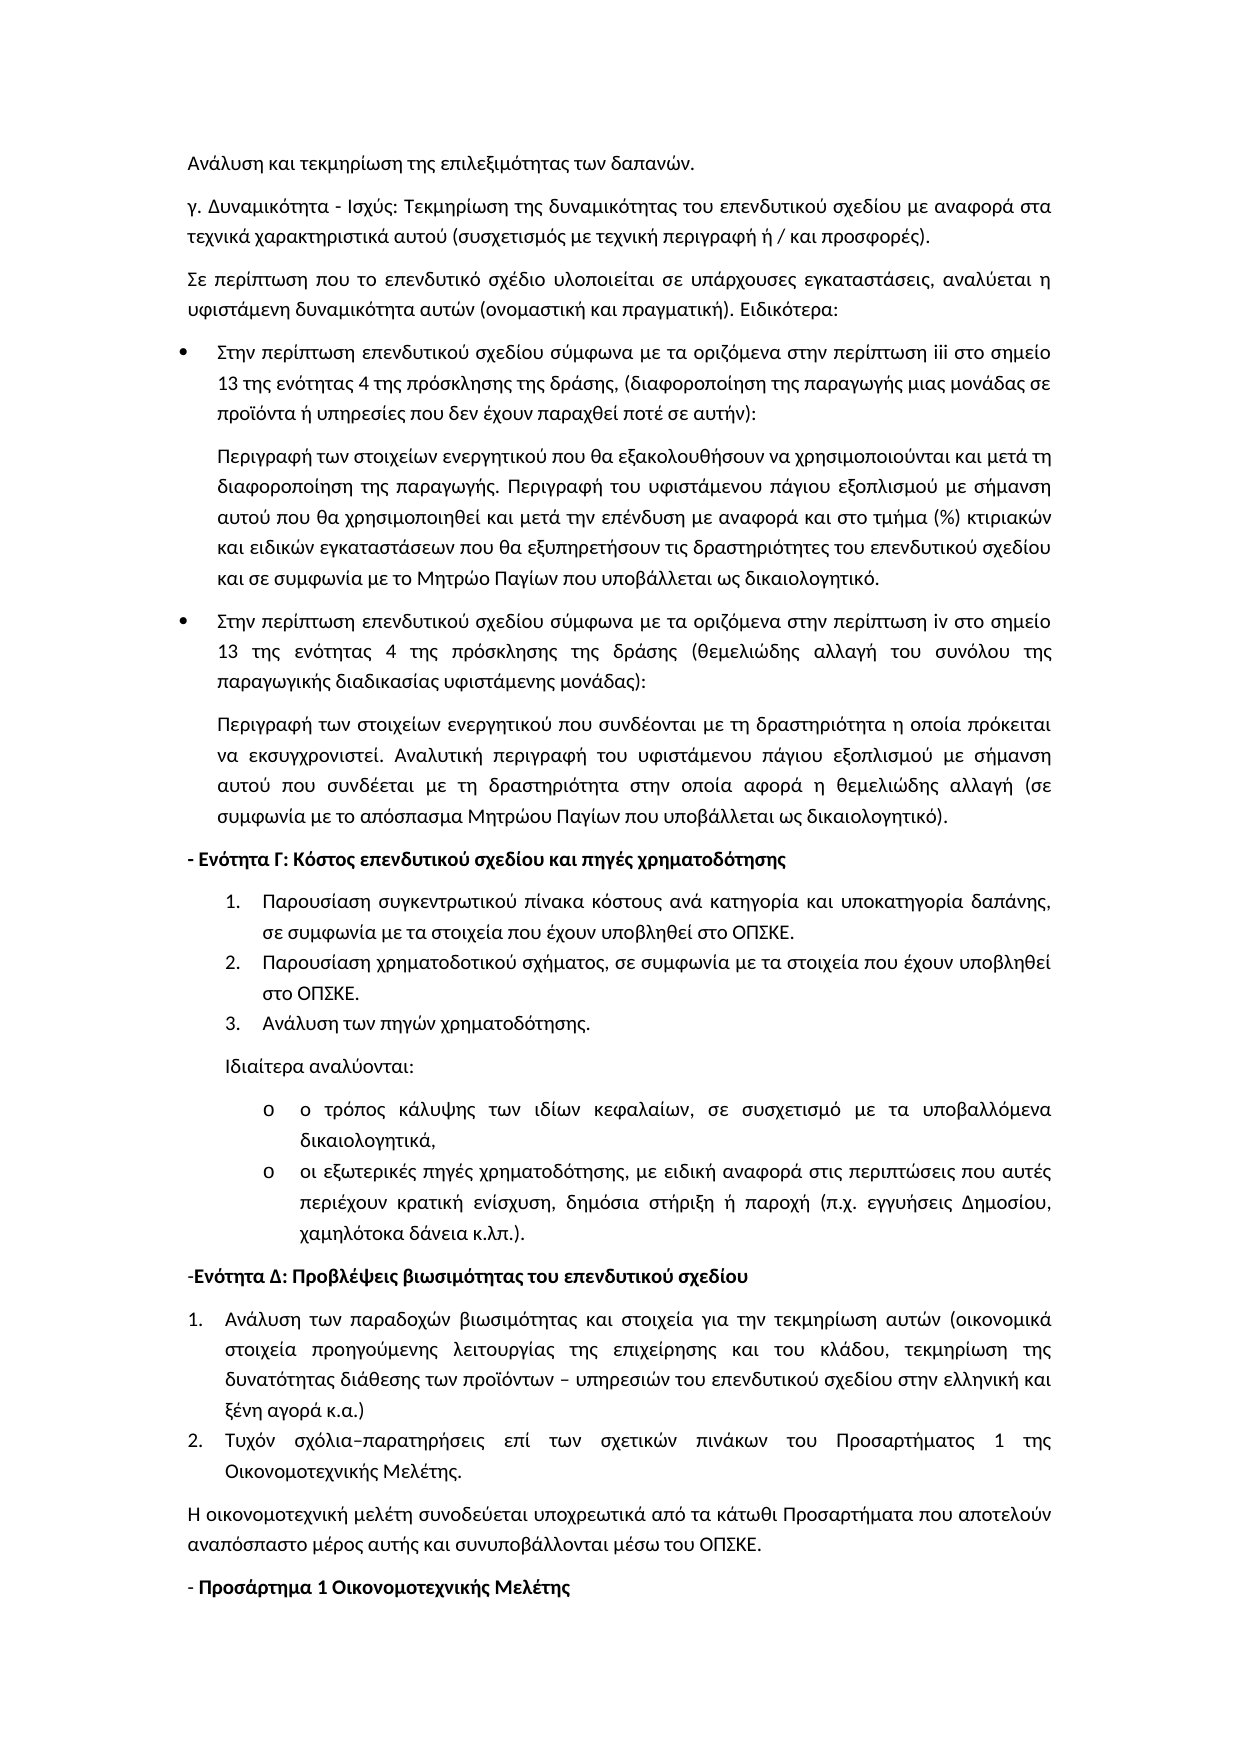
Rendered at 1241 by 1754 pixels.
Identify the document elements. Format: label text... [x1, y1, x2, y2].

text Ανάλυση και τεκμηρίωση της επιλεξιμότητας των δαπανών. [187, 150, 1053, 175]
list Τυχόν σχόλια–παρατηρήσεις επί των σχετικών πινάκων του Προσαρτήματος 1 της Οικονομοτεχνικής Μελέτης. [187, 1427, 1053, 1483]
text -Ενότητα Δ: Προβλέψεις βιωσιμότητας του επενδυτικού σχεδίου [187, 1263, 1053, 1288]
list Παρουσίαση χρηματοδοτικού σχήματος, σε συμφωνία με τα στοιχεία που έχουν υποβληθεί στο ΟΠΣΚΕ. [225, 949, 1053, 1005]
text - Προσάρτημα 1 Οικονομοτεχνικής Μελέτης [187, 1574, 1053, 1599]
text γ. Δυναμικότητα - Ισχύς: Τεκμηρίωση της δυναμικότητας του επενδυτικού σχεδίου με αναφορά στα τεχνικά χαρακτηριστικά αυτού (συσχετισμός με τεχνική περιγραφή ή / και προσφορές). [187, 193, 1053, 249]
text Ιδιαίτερα αναλύονται: [225, 1053, 1053, 1079]
list Παρουσίαση συγκεντρωτικού πίνακα κόστους ανά κατηγορία και υποκατηγορία δαπάνης, σε συμφωνία με τα στοιχεία που έχουν υποβληθεί στο ΟΠΣΚΕ. [225, 889, 1053, 944]
text Σε περίπτωση που το επενδυτικό σχέδιο υλοποιείται σε υπάρχουσες εγκαταστάσεις, αναλύεται η υφιστάμενη δυναμικότητα αυτών (ονομαστική και πραγματική). Ειδικότερα: [187, 266, 1053, 322]
list Ανάλυση των πηγών χρηματοδότησης. [225, 1010, 1053, 1036]
text Περιγραφή των στοιχείων ενεργητικού που θα εξακολουθήσουν να χρησιμοποιούνται και μετά τη διαφοροποίηση της παραγωγής. Περιγραφή του υφιστάμενου πάγιου εξοπλισμού με σήμανση αυτού που θα χρησιμοποιηθεί και μετά την επένδυση με αναφορά και στο τμήμα (%) κτιριακών και ειδικών εγκαταστάσεων που θα εξυπηρετήσουν τις δραστηριότητες του επενδυτικού σχεδίου και σε συμφωνία με το Μητρώο Παγίων που υποβάλλεται ως δικαιολογητικό. [217, 443, 1053, 590]
list Στην περίπτωση επενδυτικού σχεδίου σύμφωνα με τα οριζόμενα στην περίπτωση iv στο σημείο 13 της ενότητας 4 της πρόσκλησης της δράσης (θεμελιώδης αλλαγή του συνόλου της παραγωγικής διαδικασίας υφιστάμενης μονάδας): [179, 608, 1053, 694]
text - Ενότητα Γ: Κόστος επενδυτικού σχεδίου και πηγές χρηματοδότησης [187, 846, 1053, 871]
list οι εξωτερικές πηγές χρηματοδότησης, με ειδική αναφορά στις περιπτώσεις που αυτές περιέχουν κρατική ενίσχυση, δημόσια στήριξη ή παροχή (π.χ. εγγυήσεις Δημοσίου, χαμηλότοκα δάνεια κ.λπ.). [262, 1158, 1053, 1245]
text Η οικονομοτεχνική μελέτη συνοδεύεται υποχρεωτικά από τα κάτωθι Προσαρτήματα που αποτελούν αναπόσπαστο μέρος αυτής και συνυποβάλλονται μέσω του ΟΠΣΚΕ. [187, 1501, 1053, 1557]
text Περιγραφή των στοιχείων ενεργητικού που συνδέονται με τη δραστηριότητα η οποία πρόκειται να εκσυγχρονιστεί. Αναλυτική περιγραφή του υφιστάμενου πάγιου εξοπλισμού με σήμανση αυτού που συνδέεται με τη δραστηριότητα στην οποία αφορά η θεμελιώδης αλλαγή (σε συμφωνία με το απόσπασμα Μητρώου Παγίων που υποβάλλεται ως δικαιολογητικό). [217, 712, 1053, 828]
list Στην περίπτωση επενδυτικού σχεδίου σύμφωνα με τα οριζόμενα στην περίπτωση iii στο σημείο 13 της ενότητας 4 της πρόσκλησης της δράσης, (διαφοροποίηση της παραγωγής μιας μονάδας σε προϊόντα ή υπηρεσίες που δεν έχουν παραχθεί ποτέ σε αυτήν): [179, 339, 1053, 426]
list ο τρόπος κάλυψης των ιδίων κεφαλαίων, σε συσχετισμό με τα υποβαλλόμενα δικαιολογητικά, [262, 1096, 1053, 1153]
list Ανάλυση των παραδοχών βιωσιμότητας και στοιχεία για την τεκμηρίωση αυτών (οικονομικά στοιχεία προηγούμενης λειτουργίας της επιχείρησης και του κλάδου, τεκμηρίωση της δυνατότητας διάθεσης των προϊόντων – υπηρεσιών του επενδυτικού σχεδίου στην ελληνική και ξένη αγορά κ.α.) [187, 1306, 1053, 1422]
